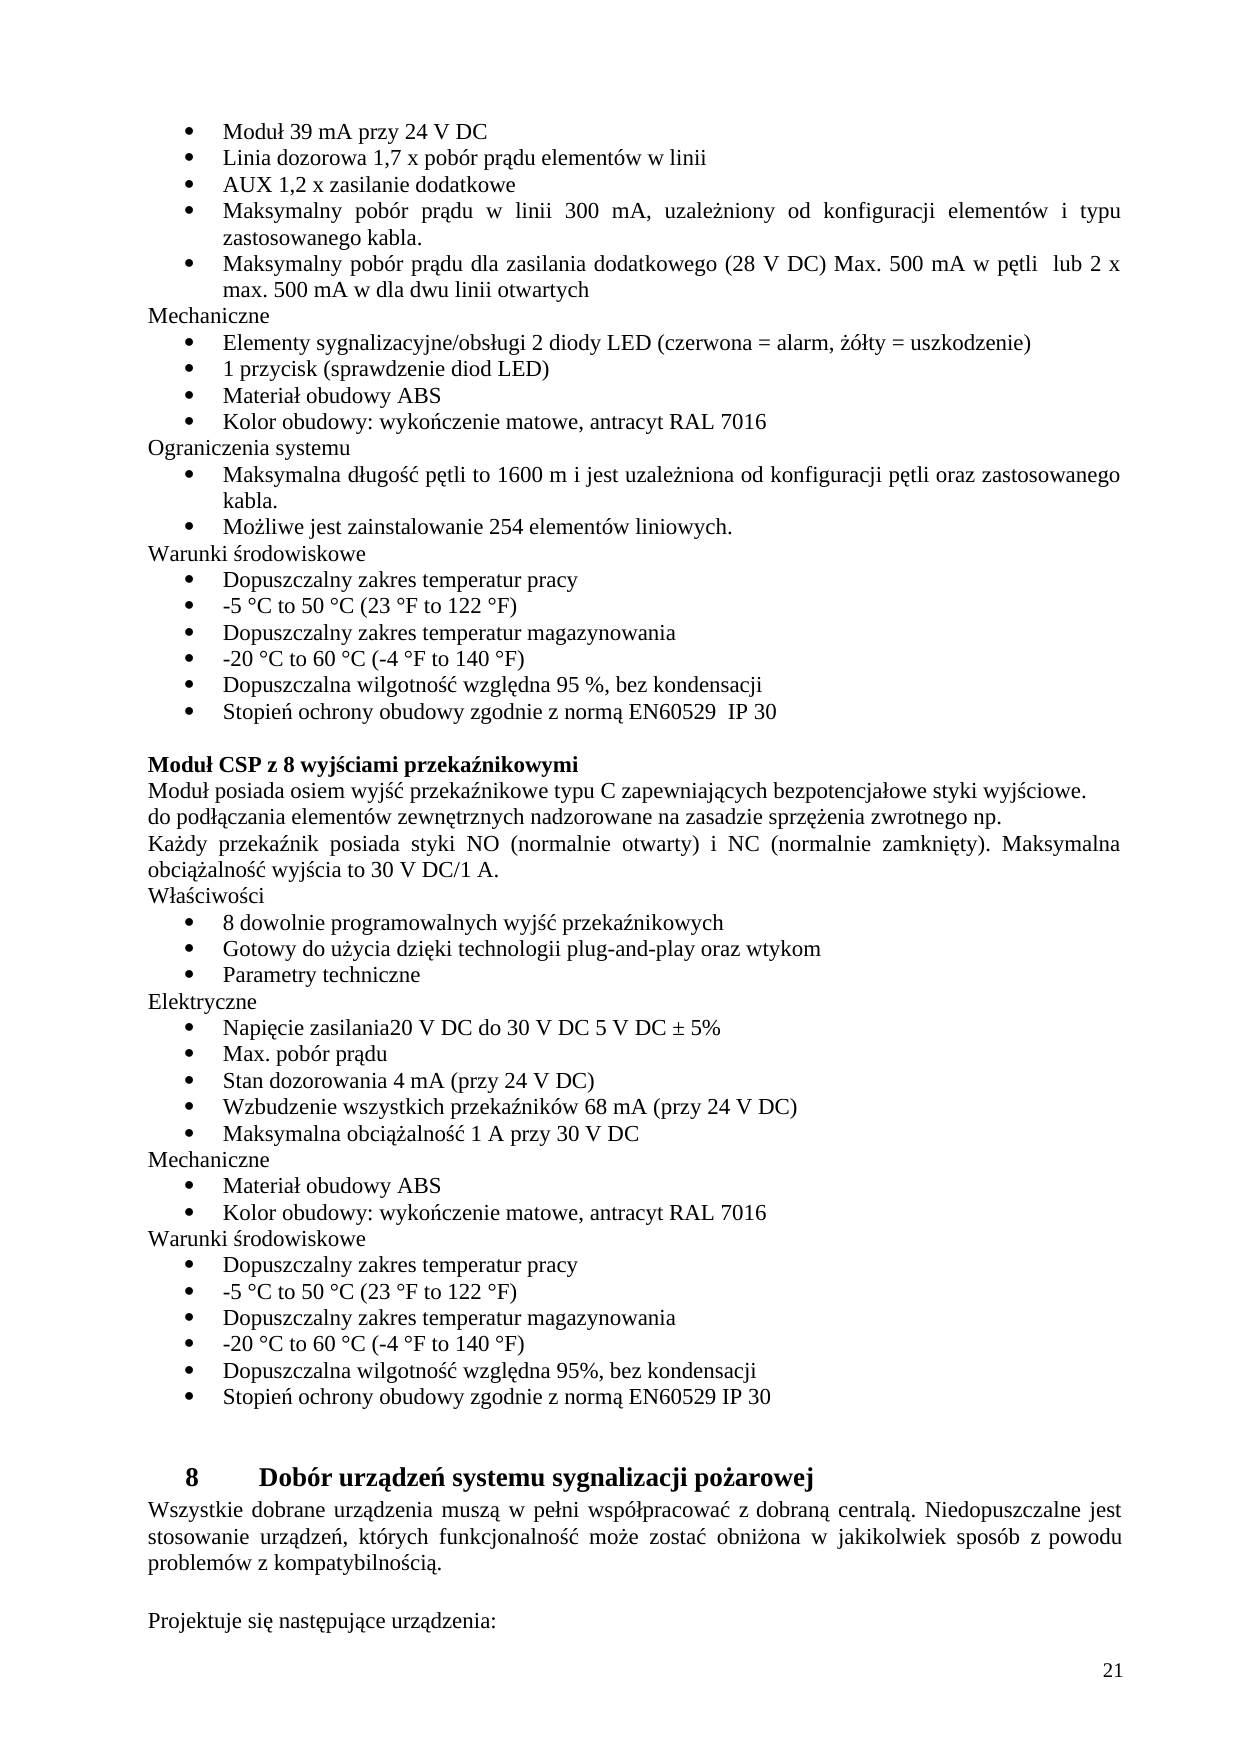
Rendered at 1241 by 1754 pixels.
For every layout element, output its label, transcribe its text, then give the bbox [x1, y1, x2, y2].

text Moduł CSP z 8 wyjściami przekaźnikowymi [148, 751, 1122, 777]
text Moduł posiada osiem wyjść przekaźnikowe typu C zapewniających bezpotencjałowe styki wyjściowe. [148, 777, 1122, 803]
text Elektryczne [148, 988, 1122, 1014]
list Maksymalna obciążalność 1 A przy 30 V DC [185, 1119, 1122, 1146]
list Dopuszczalny zakres temperatur magazynowania [185, 1304, 1122, 1330]
list Kolor obudowy: wykończenie matowe, antracyt RAL 7016 [185, 408, 1122, 434]
list -20 °C to 60 °C (-4 °F to 140 °F) [185, 645, 1122, 672]
list Materiał obudowy ABS [185, 1172, 1122, 1199]
list Dopuszczalny zakres temperatur pracy [185, 1251, 1122, 1278]
list Max. pobór prądu [185, 1041, 1122, 1067]
list Gotowy do użycia dzięki technologii plug-and-play oraz wtykom [185, 935, 1122, 961]
list Dopuszczalna wilgotność względna 95%, bez kondensacji [185, 1357, 1122, 1383]
list Maksymalna długość pętli to 1600 m i jest uzależniona od konfiguracji pętli oraz zastosowanego kabla. [185, 461, 1122, 513]
list Dopuszczalny zakres temperatur pracy [185, 566, 1122, 592]
list Moduł 39 mA przy 24 V DC [185, 118, 1122, 144]
subtitle Dobór urządzeń systemu sygnalizacji pożarowej [185, 1461, 1122, 1492]
list 1 przycisk (sprawdzenie diod LED) [185, 355, 1122, 382]
list Stan dozorowania 4 mA (przy 24 V DC) [185, 1067, 1122, 1093]
list Możliwe jest zainstalowanie 254 elementów liniowych. [185, 513, 1122, 540]
list Napięcie zasilania20 V DC do 30 V DC 5 V DC ± 5% [185, 1014, 1122, 1041]
list Parametry techniczne [185, 961, 1122, 988]
list Stopień ochrony obudowy zgodnie z normą EN60529 IP 30 [185, 698, 1122, 724]
list Kolor obudowy: wykończenie matowe, antracyt RAL 7016 [185, 1199, 1122, 1225]
list Maksymalny pobór prądu w linii 300 mA, uzależniony od konfiguracji elementów i typu zastosowanego kabla. [185, 197, 1122, 250]
list 8 dowolnie programowalnych wyjść przekaźnikowych [185, 909, 1122, 935]
text Warunki środowiskowe [148, 540, 1122, 566]
list Wzbudzenie wszystkich przekaźników 68 mA (przy 24 V DC) [185, 1093, 1122, 1119]
text Ograniczenia systemu [148, 434, 1122, 461]
list -5 °C to 50 °C (23 °F to 122 °F) [185, 1278, 1122, 1304]
list -5 °C to 50 °C (23 °F to 122 °F) [185, 592, 1122, 619]
list Stopień ochrony obudowy zgodnie z normą EN60529 IP 30 [185, 1383, 1122, 1409]
list AUX 1,2 x zasilanie dodatkowe [185, 171, 1122, 197]
list Dopuszczalny zakres temperatur magazynowania [185, 619, 1122, 645]
text Warunki środowiskowe [148, 1225, 1122, 1251]
list Elementy sygnalizacyjne/obsługi 2 diody LED (czerwona = alarm, żółty = uszkodzenie) [185, 329, 1122, 355]
text Mechaniczne [148, 1146, 1122, 1172]
list Dopuszczalna wilgotność względna 95 %, bez kondensacji [185, 672, 1122, 698]
list -20 °C to 60 °C (-4 °F to 140 °F) [185, 1330, 1122, 1357]
text Mechaniczne [148, 303, 1122, 329]
text Wszystkie dobrane urządzenia muszą w pełni współpracować z dobraną centralą. Niedopuszczalne jest stosowanie urządzeń, których funkcjonalność może zostać obniżona w jakikolwiek sposób z powodu problemów z kompatybilnością. [148, 1497, 1122, 1576]
list Maksymalny pobór prądu dla zasilania dodatkowego (28 V DC) Max. 500 mA w pętli lub 2 x max. 500 mA w dla dwu linii otwartych [185, 250, 1122, 303]
text Projektuje się następujące urządzenia: [148, 1607, 1122, 1633]
list Linia dozorowa 1,7 x pobór prądu elementów w linii [185, 144, 1122, 171]
text do podłączania elementów zewnętrznych nadzorowane na zasadzie sprzężenia zwrotnego np. [148, 803, 1122, 830]
text Właściwości [148, 882, 1122, 909]
list Materiał obudowy ABS [185, 382, 1122, 408]
text Każdy przekaźnik posiada styki NO (normalnie otwarty) i NC (normalnie zamknięty). Maksymalna obciążalność wyjścia to 30 V DC/1 A. [148, 830, 1122, 882]
